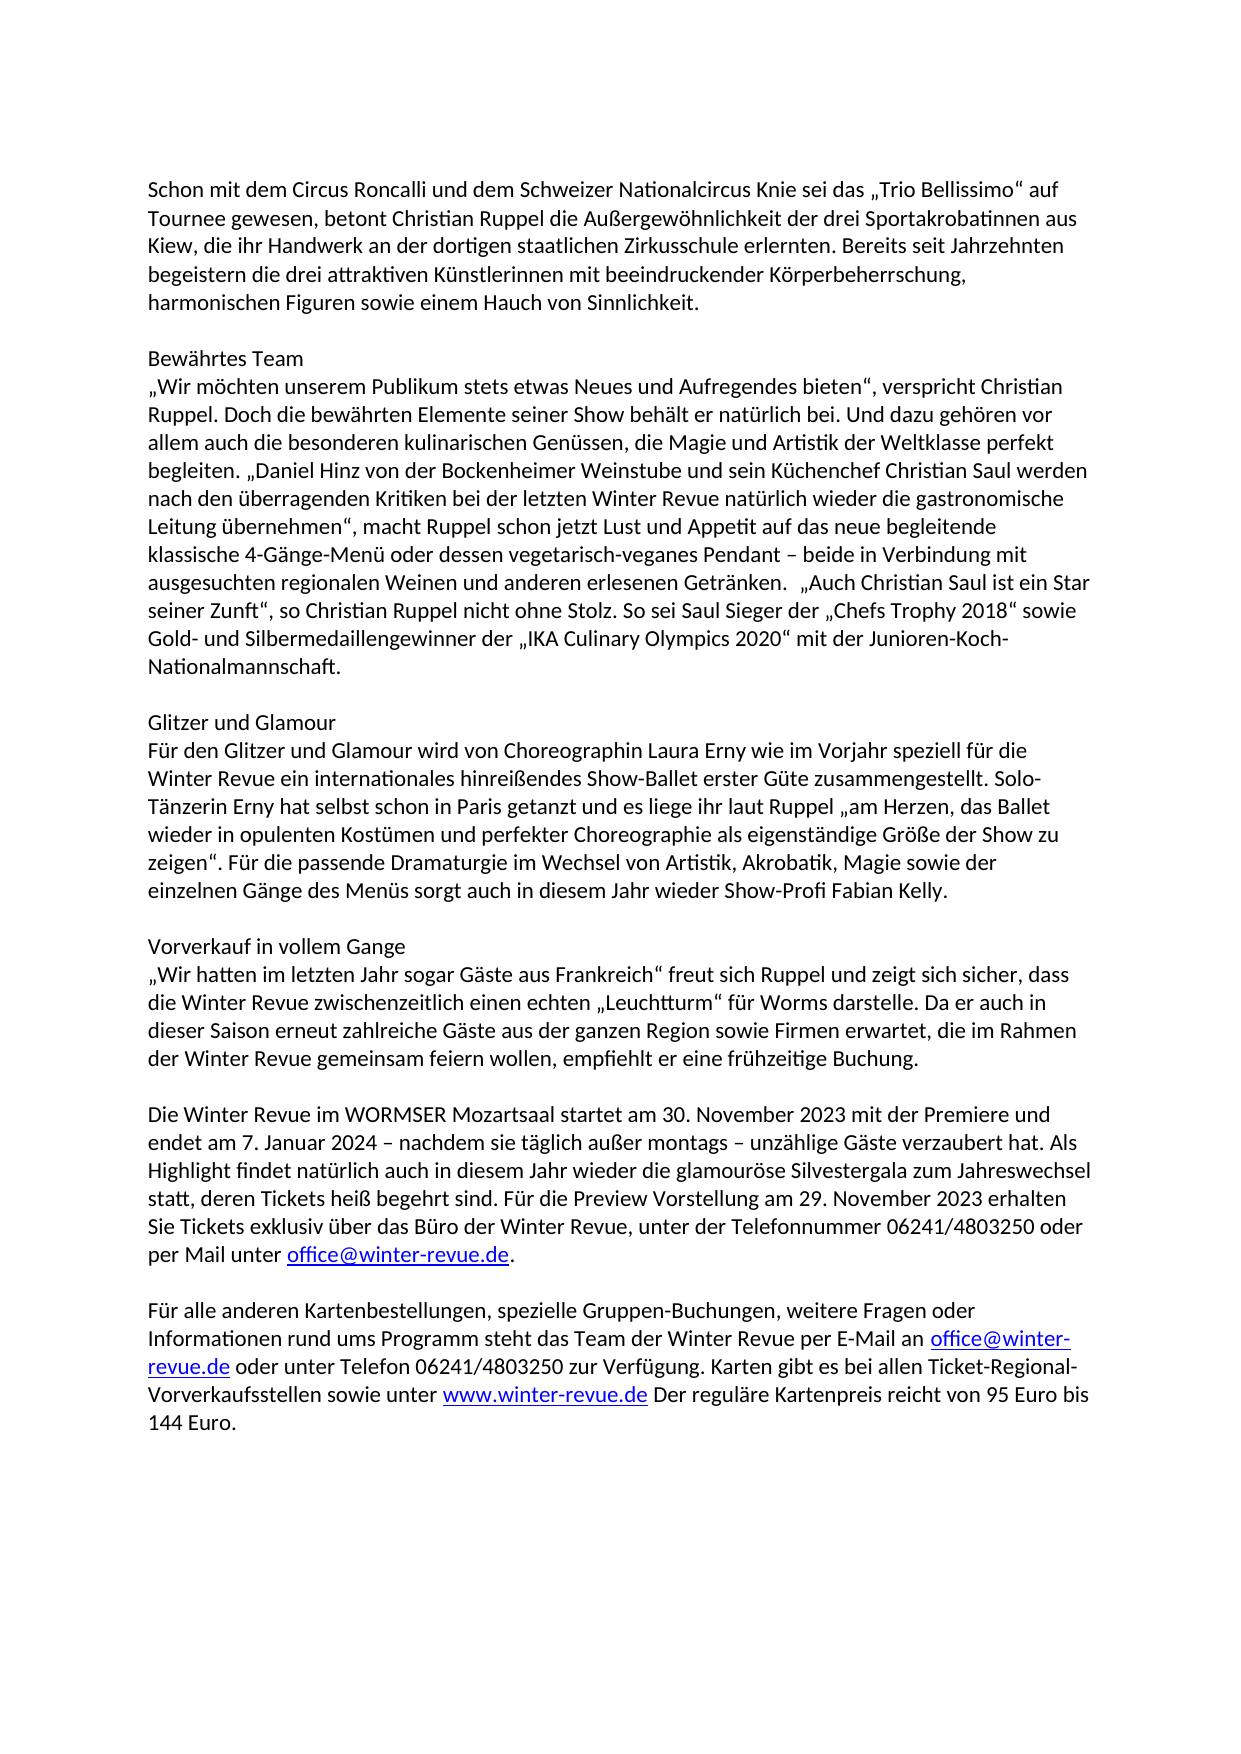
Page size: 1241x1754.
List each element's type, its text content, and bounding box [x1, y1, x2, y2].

text Für den Glitzer und Glamour wird von Choreographin Laura Erny wie im Vorjahr speziell für die Winter Revue ein internationales hinreißendes Show-Ballet erster Güte zusammengestellt. Solo-Tänzerin Erny hat selbst schon in Paris getanzt und es liege ihr laut Ruppel „am Herzen, das Ballet wieder in opulenten Kostümen und perfekter Choreographie als eigenständige Größe der Show zu zeigen“. Für die passende Dramaturgie im Wechsel von Artistik, Akrobatik, Magie sowie der einzelnen Gänge des Menüs sorgt auch in diesem Jahr wieder Show-Profi Fabian Kelly. [148, 736, 1093, 904]
text Bewährtes Team [148, 344, 1093, 372]
text Für alle anderen Kartenbestellungen, spezielle Gruppen-Buchungen, weitere Fragen oder Informationen rund ums Programm steht das Team der Winter Revue per E-Mail an office@winter-revue.de oder unter Telefon 06241/4803250 zur Verfügung. Karten gibt es bei allen Ticket-Regional-Vorverkaufsstellen sowie unter www.winter-revue.de Der reguläre Kartenpreis reicht von 95 Euro bis 144 Euro. [148, 1296, 1093, 1437]
text Glitzer und Glamour [148, 708, 1093, 736]
text Vorverkauf in vollem Gange [148, 932, 1093, 960]
text Schon mit dem Circus Roncalli und dem Schweizer Nationalcircus Knie sei das „Trio Bellissimo“ auf Tournee gewesen, betont Christian Ruppel die Außergewöhnlichkeit der drei Sportakrobatinnen aus Kiew, die ihr Handwerk an der dortigen staatlichen Zirkusschule erlernten. Bereits seit Jahrzehnten begeistern die drei attraktiven Künstlerinnen mit beeindruckender Körperbeherrschung, harmonischen Figuren sowie einem Hauch von Sinnlichkeit. [148, 176, 1093, 316]
text „Wir hatten im letzten Jahr sogar Gäste aus Frankreich“ freut sich Ruppel und zeigt sich sicher, dass die Winter Revue zwischenzeitlich einen echten „Leuchtturm“ für Worms darstelle. Da er auch in dieser Saison erneut zahlreiche Gäste aus der ganzen Region sowie Firmen erwartet, die im Rahmen der Winter Revue gemeinsam feiern wollen, empfiehlt er eine frühzeitige Buchung. [148, 960, 1093, 1072]
text Die Winter Revue im WORMSER Mozartsaal startet am 30. November 2023 mit der Premiere und endet am 7. Januar 2024 – nachdem sie täglich außer montags – unzählige Gäste verzaubert hat. Als Highlight findet natürlich auch in diesem Jahr wieder die glamouröse Silvestergala zum Jahreswechsel statt, deren Tickets heiß begehrt sind. Für die Preview Vorstellung am 29. November 2023 erhalten Sie Tickets exklusiv über das Büro der Winter Revue, unter der Telefonnummer 06241/4803250 oder per Mail unter office@winter-revue.de. [148, 1100, 1093, 1268]
text „Wir möchten unserem Publikum stets etwas Neues und Aufregendes bieten“, verspricht Christian Ruppel. Doch die bewährten Elemente seiner Show behält er natürlich bei. Und dazu gehören vor allem auch die besonderen kulinarischen Genüssen, die Magie und Artistik der Weltklasse perfekt begleiten. „Daniel Hinz von der Bockenheimer Weinstube und sein Küchenchef Christian Saul werden nach den überragenden Kritiken bei der letzten Winter Revue natürlich wieder die gastronomische Leitung übernehmen“, macht Ruppel schon jetzt Lust und Appetit auf das neue begleitende klassische 4-Gänge-Menü oder dessen vegetarisch-veganes Pendant – beide in Verbindung mit ausgesuchten regionalen Weinen und anderen erlesenen Getränken. „Auch Christian Saul ist ein Star seiner Zunft“, so Christian Ruppel nicht ohne Stolz. So sei Saul Sieger der „Chefs Trophy 2018“ sowie Gold- und Silbermedaillengewinner der „IKA Culinary Olympics 2020“ mit der Junioren-Koch-Nationalmannschaft. [148, 372, 1093, 680]
